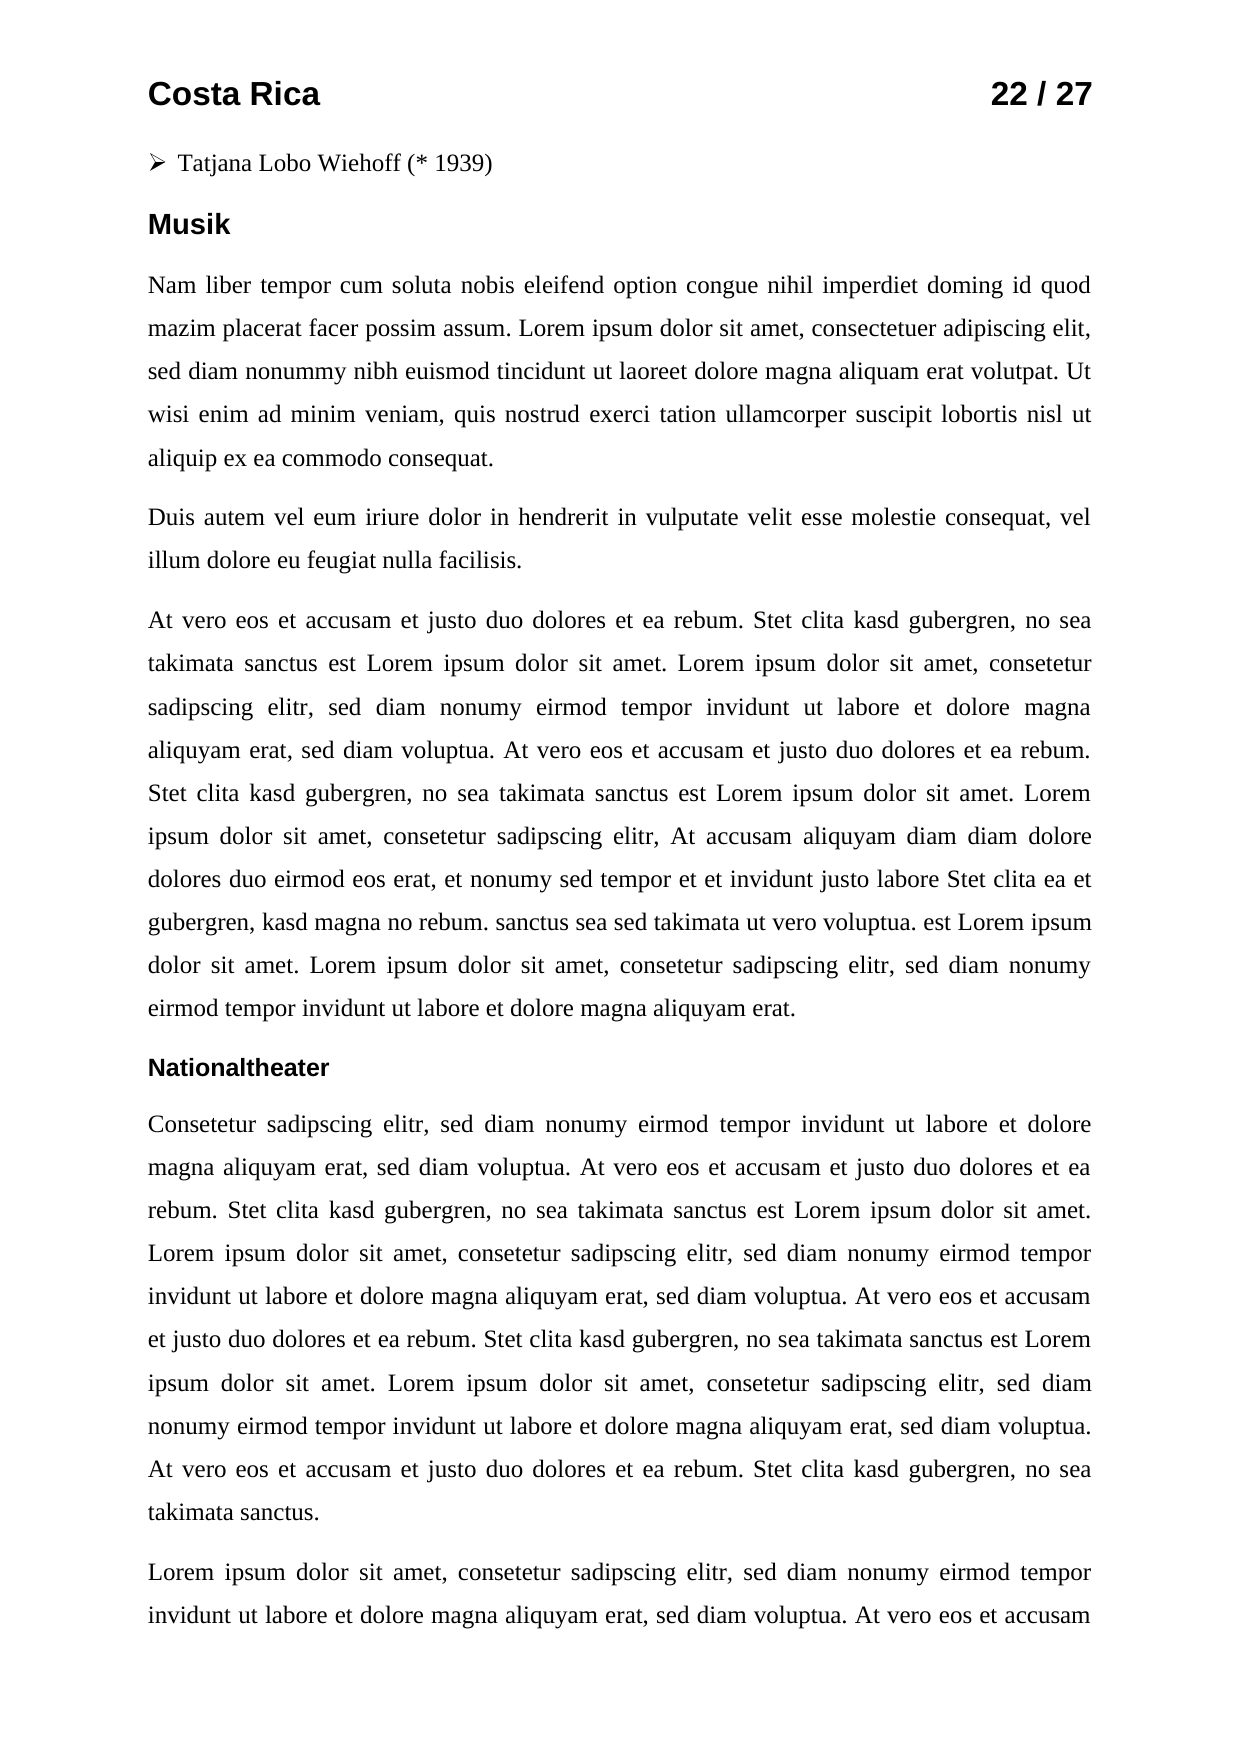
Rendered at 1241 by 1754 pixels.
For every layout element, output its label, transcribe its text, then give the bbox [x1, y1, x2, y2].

subtitle Nationaltheater [148, 1053, 1093, 1082]
subtitle Musik [148, 207, 1093, 241]
text At vero eos et accusam et justo duo dolores et ea rebum. Stet clita kasd gubergren, no sea takimata sanctus est Lorem ipsum dolor sit amet. Lorem ipsum dolor sit amet, consetetur sadipscing elitr, sed diam nonumy eirmod tempor invidunt ut labore et dolore magna aliquyam erat, sed diam voluptua. At vero eos et accusam et justo duo dolores et ea rebum. Stet clita kasd gubergren, no sea takimata sanctus est Lorem ipsum dolor sit amet. Lorem ipsum dolor sit amet, consetetur sadipscing elitr, At accusam aliquyam diam diam dolore dolores duo eirmod eos erat, et nonumy sed tempor et et invidunt justo labore Stet clita ea et gubergren, kasd magna no rebum. sanctus sea sed takimata ut vero voluptua. est Lorem ipsum dolor sit amet. Lorem ipsum dolor sit amet, consetetur sadipscing elitr, sed diam nonumy eirmod tempor invidunt ut labore et dolore magna aliquyam erat. [148, 605, 1093, 1022]
text Consetetur sadipscing elitr, sed diam nonumy eirmod tempor invidunt ut labore et dolore magna aliquyam erat, sed diam voluptua. At vero eos et accusam et justo duo dolores et ea rebum. Stet clita kasd gubergren, no sea takimata sanctus est Lorem ipsum dolor sit amet. Lorem ipsum dolor sit amet, consetetur sadipscing elitr, sed diam nonumy eirmod tempor invidunt ut labore et dolore magna aliquyam erat, sed diam voluptua. At vero eos et accusam et justo duo dolores et ea rebum. Stet clita kasd gubergren, no sea takimata sanctus est Lorem ipsum dolor sit amet. Lorem ipsum dolor sit amet, consetetur sadipscing elitr, sed diam nonumy eirmod tempor invidunt ut labore et dolore magna aliquyam erat, sed diam voluptua. At vero eos et accusam et justo duo dolores et ea rebum. Stet clita kasd gubergren, no sea takimata sanctus. [148, 1109, 1093, 1526]
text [148, 1557, 1093, 1629]
text Duis autem vel eum iriure dolor in hendrerit in vulputate velit esse molestie consequat, vel illum dolore eu feugiat nulla facilisis. [148, 502, 1093, 574]
text Nam liber tempor cum soluta nobis eleifend option congue nihil imperdiet doming id quod mazim placerat facer possim assum. Lorem ipsum dolor sit amet, consectetuer adipiscing elit, sed diam nonummy nibh euismod tincidunt ut laoreet dolore magna aliquam erat volutpat. Ut wisi enim ad minim veniam, quis nostrud exerci tation ullamcorper suscipit lobortis nisl ut aliquip ex ea commodo consequat. [148, 270, 1093, 471]
list Tatjana Lobo Wiehoff (* 1939) [148, 148, 1093, 176]
